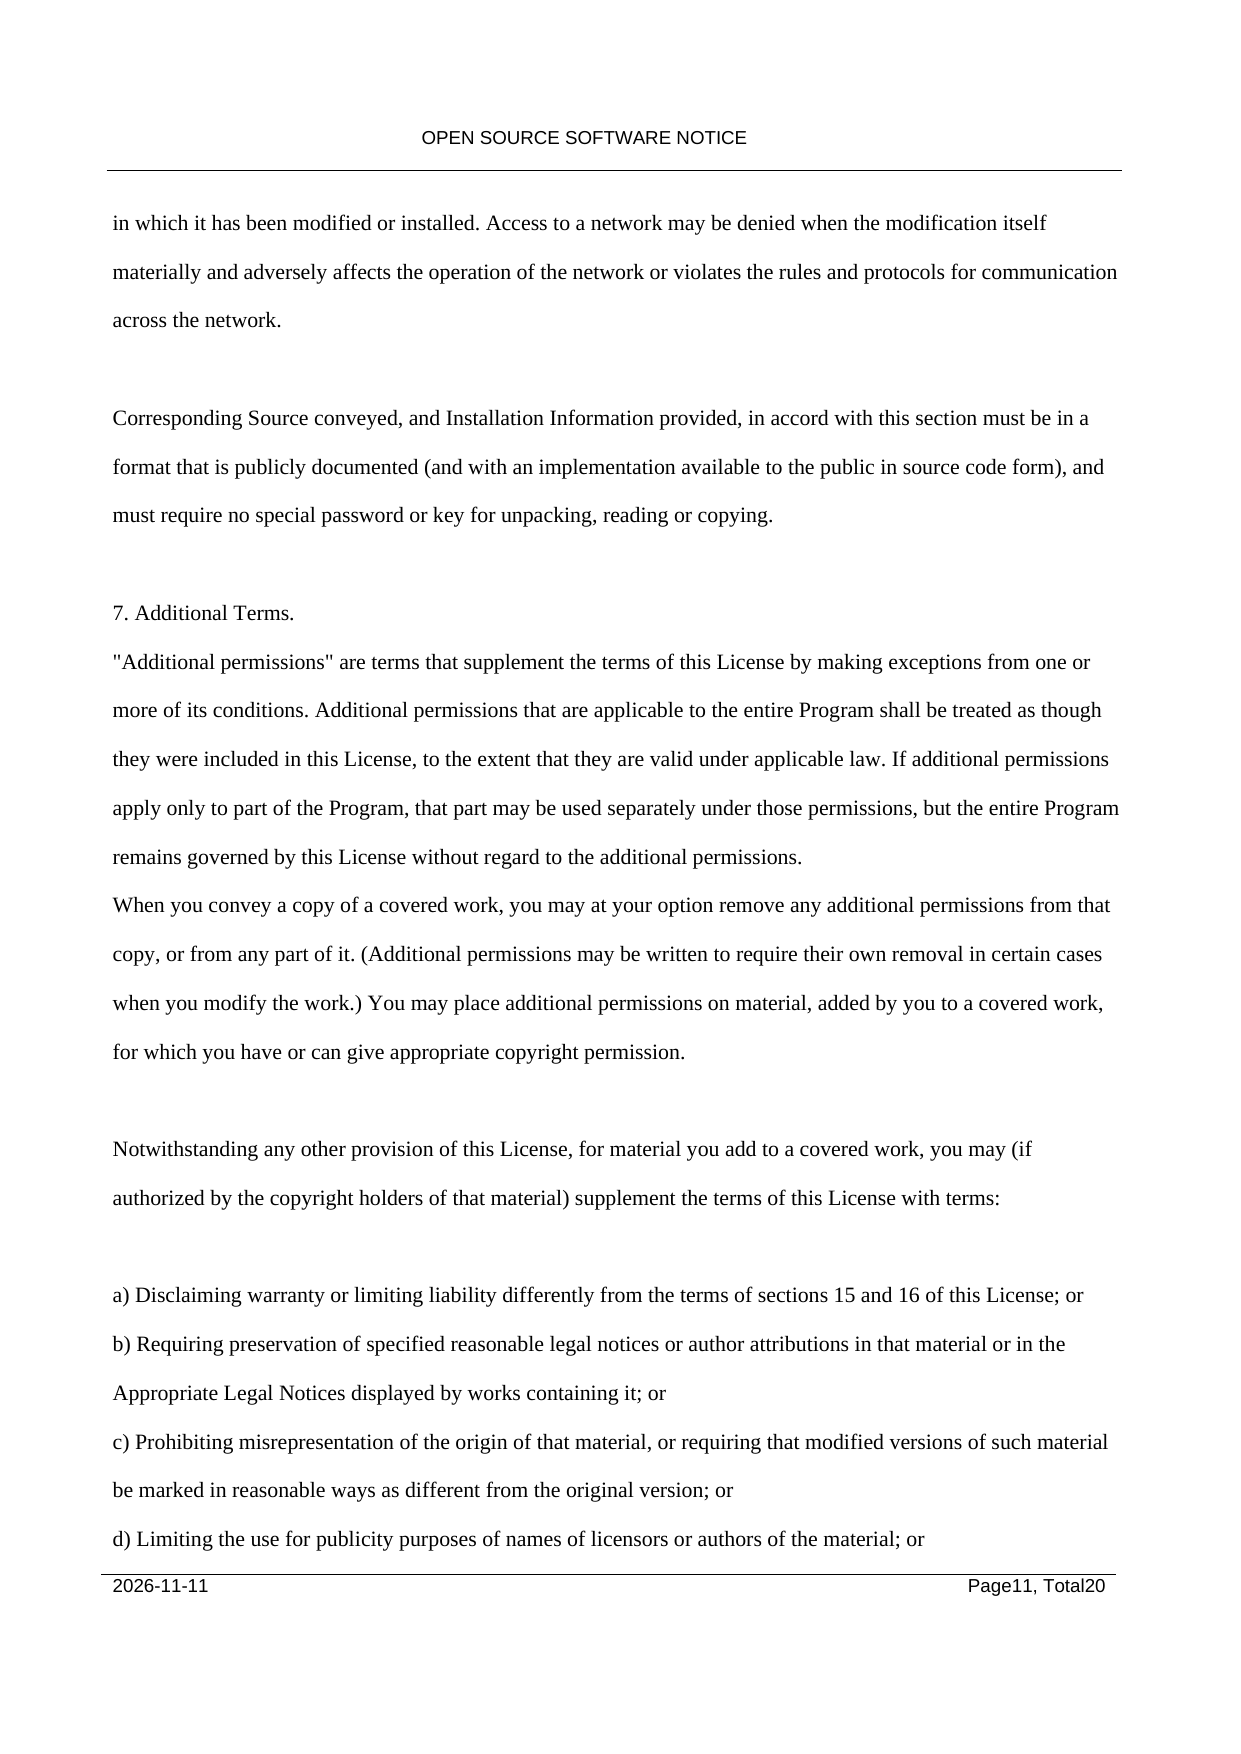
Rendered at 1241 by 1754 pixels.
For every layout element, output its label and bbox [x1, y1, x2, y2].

text [112, 206, 1128, 1555]
